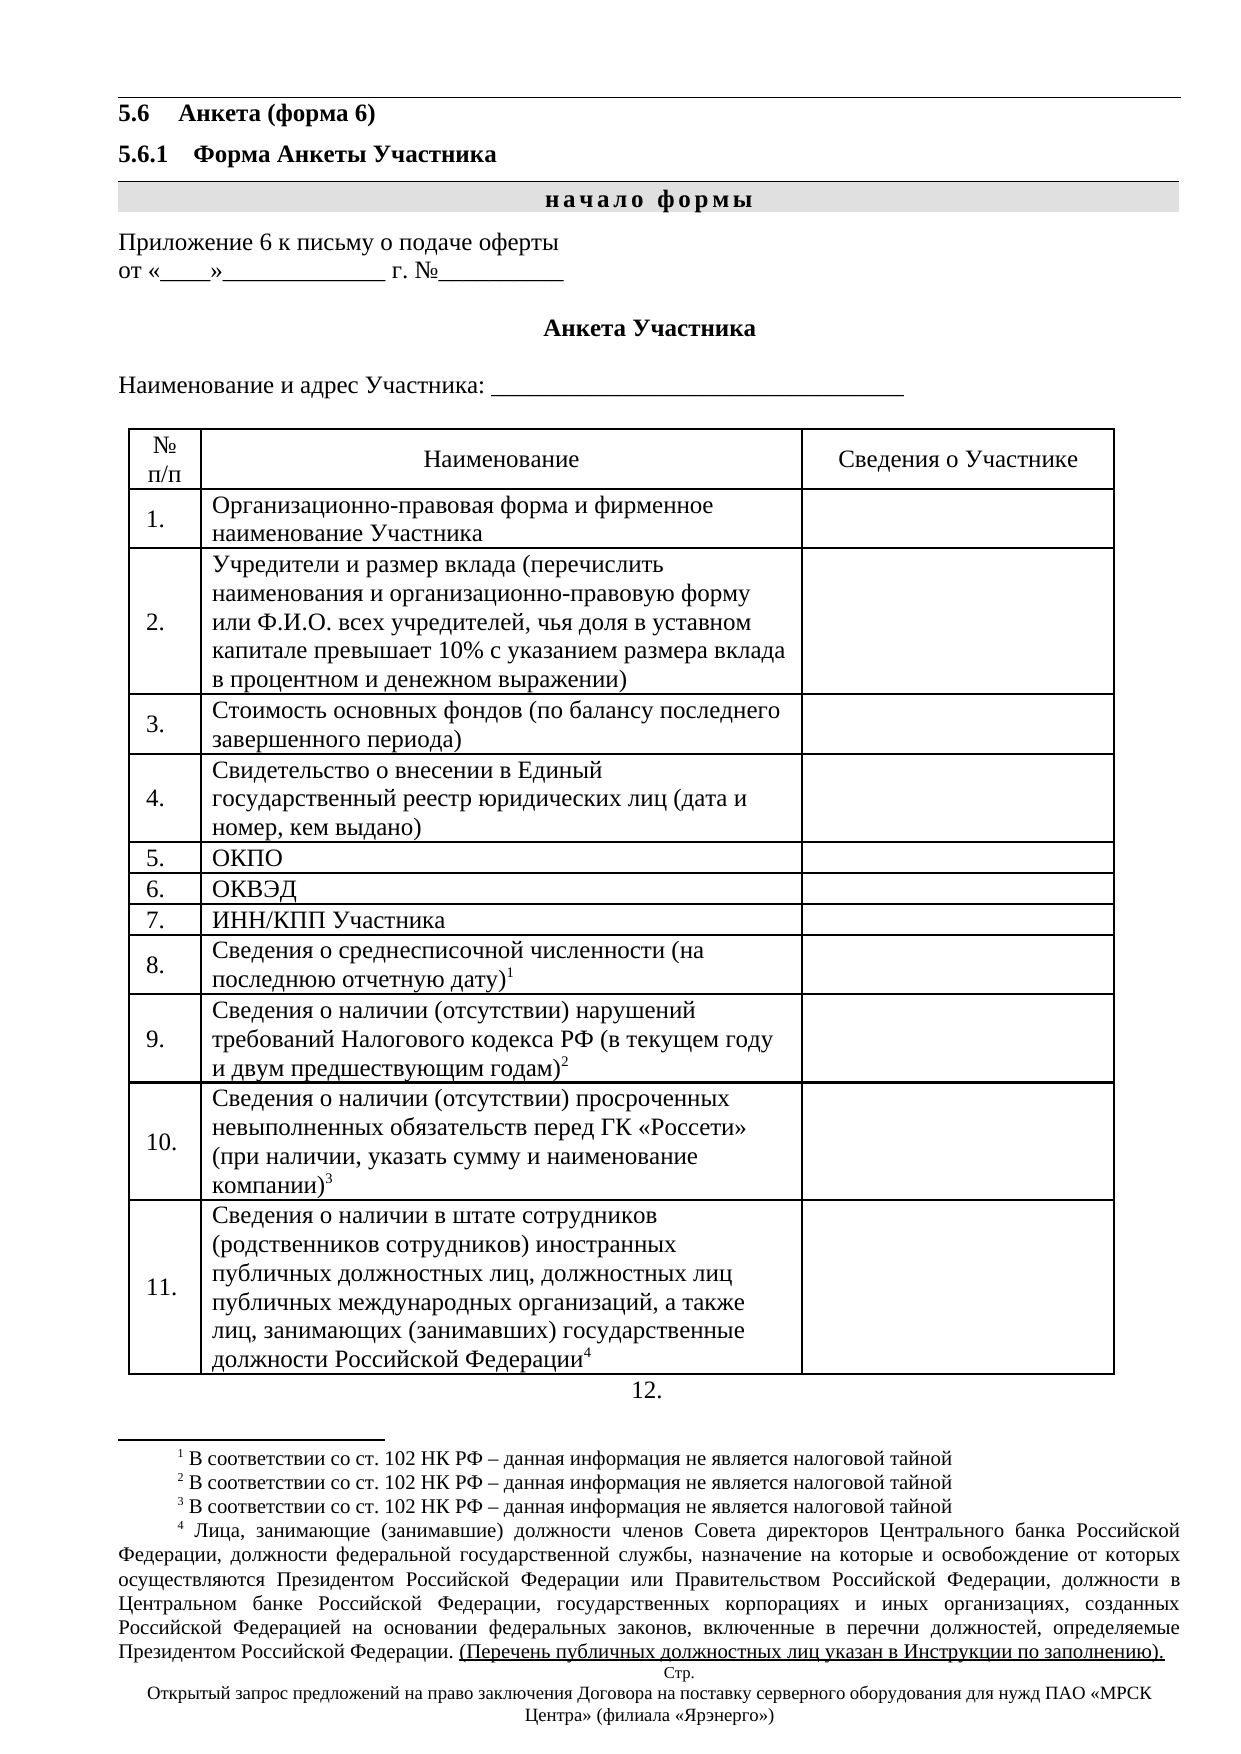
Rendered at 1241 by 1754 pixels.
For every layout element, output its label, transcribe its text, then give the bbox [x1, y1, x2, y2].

table_header № п/п [130, 430, 200, 488]
subtitle Анкета (форма 6) [118, 98, 1181, 127]
table_header Наименование [202, 430, 801, 488]
table_cell [803, 1201, 1113, 1373]
table_cell Организационно-правовая форма и фирменное наименование Участника [202, 490, 801, 547]
text Анкета Участника [118, 313, 1181, 342]
table_cell [803, 995, 1113, 1081]
table_header Сведения о среднесписочной численности (на последнюю отчетную дату) [202, 936, 801, 993]
table_cell Сведения о наличии (отсутствии) просроченных невыполненных обязательств перед ГК «Россети» (при наличии, указать сумму и наименование компании) [202, 1084, 801, 1198]
table_cell [130, 995, 200, 1081]
table_cell Сведения о наличии в штате сотрудников (родственников сотрудников) иностранных публичных должностных лиц, должностных лиц публичных международных организаций, а также лиц, занимающих (занимавших) государственные должности Российской Федерации [202, 1201, 801, 1373]
text начало формы [118, 182, 1179, 212]
table_cell Свидетельство о внесении в Единый государственный реестр юридических лиц (дата и номер, кем выдано) [202, 755, 801, 841]
table_header [130, 936, 200, 993]
table_cell [803, 874, 1113, 903]
table_cell Учредители и размер вклада (перечислить наименования и организационно-правовую форму или Ф.И.О. всех учредителей, чья доля в уставном капитале превышает 10% с указанием размера вклада в процентном и денежном выражении) [202, 549, 801, 693]
table_cell ОКПО [202, 843, 801, 872]
table_cell [130, 1084, 200, 1198]
table_cell [130, 695, 200, 753]
table_cell [130, 490, 200, 547]
table_cell [130, 1201, 200, 1373]
text Наименование и адрес Участника: _________________________________ [118, 371, 1181, 399]
table_cell Стоимость основных фондов (по балансу последнего завершенного периода) [202, 695, 801, 753]
table_cell [803, 1084, 1113, 1198]
subtitle Форма Анкеты Участника [118, 139, 1181, 168]
table_cell [803, 549, 1113, 693]
table_cell [130, 905, 200, 933]
table_header Сведения о Участнике [803, 430, 1113, 488]
table_cell [803, 695, 1113, 753]
table_cell [803, 490, 1113, 547]
table_cell [130, 843, 200, 872]
table_cell [803, 843, 1113, 872]
table_cell [803, 905, 1113, 933]
table_header [803, 936, 1113, 993]
table_cell [130, 874, 200, 903]
table_cell ИНН/КПП Участника [202, 905, 801, 933]
table_cell ОКВЭД [202, 874, 801, 903]
table_cell [803, 755, 1113, 841]
table_cell [130, 755, 200, 841]
table_cell Сведения о наличии (отсутствии) нарушений требований Налогового кодекса РФ (в текущем году и двум предшествующим годам) [202, 995, 801, 1081]
text Приложение 6 к письму о подаче оферты от «____»_____________ г. №__________ [118, 227, 1181, 284]
table_cell [130, 549, 200, 693]
